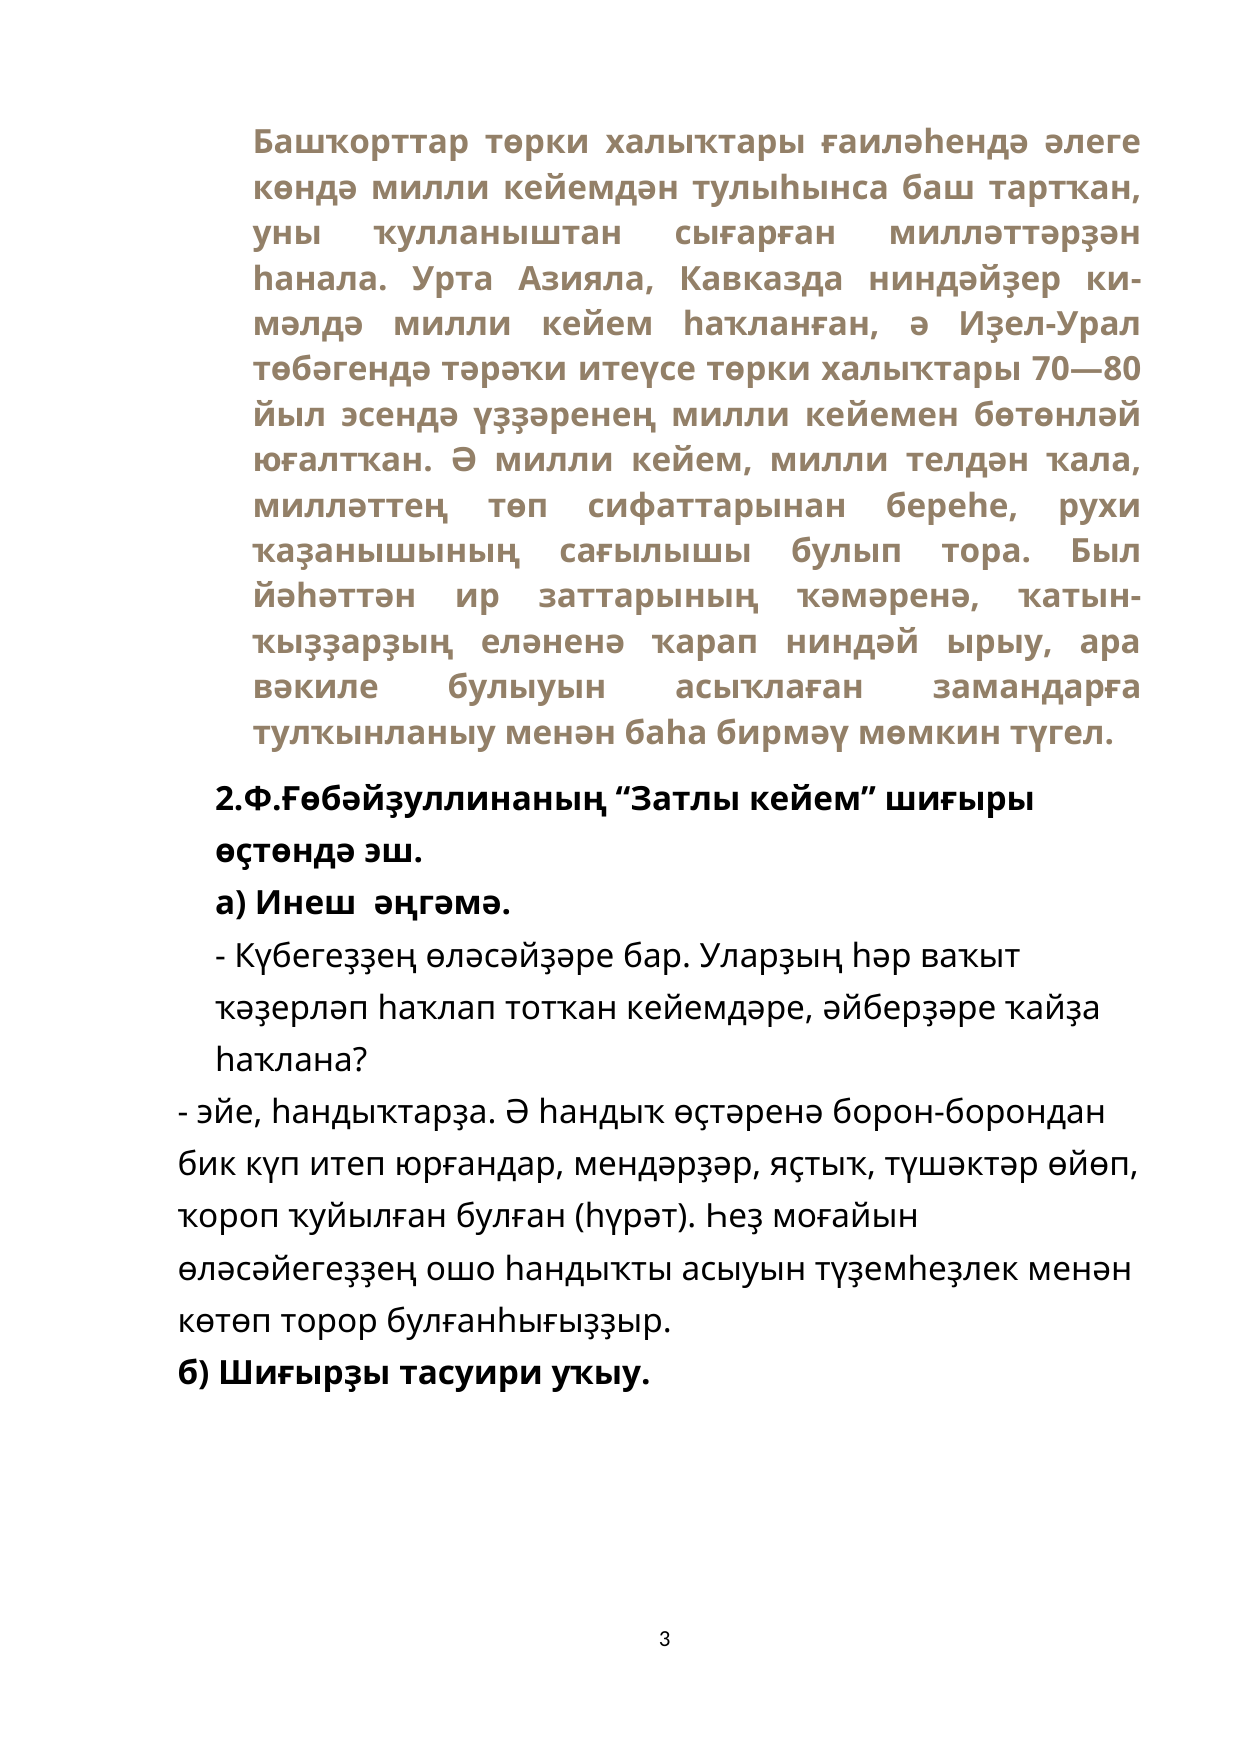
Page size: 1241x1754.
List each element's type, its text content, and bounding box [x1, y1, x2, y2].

text - эйе, һандыҡтарҙа. Ә һандыҡ өҫтәренә борон-борондан бик күп итеп юрғандар, мендәрҙәр, яҫтыҡ, түшәктәр өйөп, ҡороп ҡуйылған булған (һүрәт). Һеҙ моғайын өләсәйегеҙҙең ошо һандыҡты асыуын түҙемһеҙлек менән көтөп торор булғанһығыҙҙыр. [177, 1088, 1152, 1342]
text б) Шиғырҙы тасуири уҡыу. [177, 1349, 1152, 1394]
text - Күбегеҙҙең өләсәйҙәре бар. Уларҙың һәр ваҡыт ҡәҙерләп һаҡлап тотҡан кейемдәре, әйберҙәре ҡайҙа һаҡлана? [215, 931, 1152, 1081]
list Башҡорттар төрки халыҡтары ғаиләһендә әлеге көндә милли кейемдән тулыһынса баш тартҡан, уны ҡулланыштан сығарған милләттәрҙән һанала. Урта Азияла, Кавказда ниндәйҙер кимәлдә милли кейем һаҡланған, ә Иҙел-Урал төбәгендә тәрәҡи итеүсе төрки халыҡтары 70—80 йыл эсендә үҙҙәренең милли кейемен бөтөнләй юғалтҡан. Ә милли кейем, милли телдән ҡала, милләттең төп сифаттарынан береһе, рухи ҡаҙанышының сағылышы булып тора. Был йәһәттән ир заттарының ҡәмәренә, ҡатын-ҡыҙҙарҙың еләненә ҡарап ниндәй ырыу, ара вәкиле булыуын асыҡлаған замандарға тулҡынланыу менән баһа бирмәү мөмкин түгел. [252, 118, 1141, 754]
text а) Инеш әңгәмә. [215, 879, 1152, 924]
text 2.Ф.Ғөбәйҙуллинаның “Затлы кейем” шиғыры өҫтөндә эш. [215, 775, 1152, 872]
